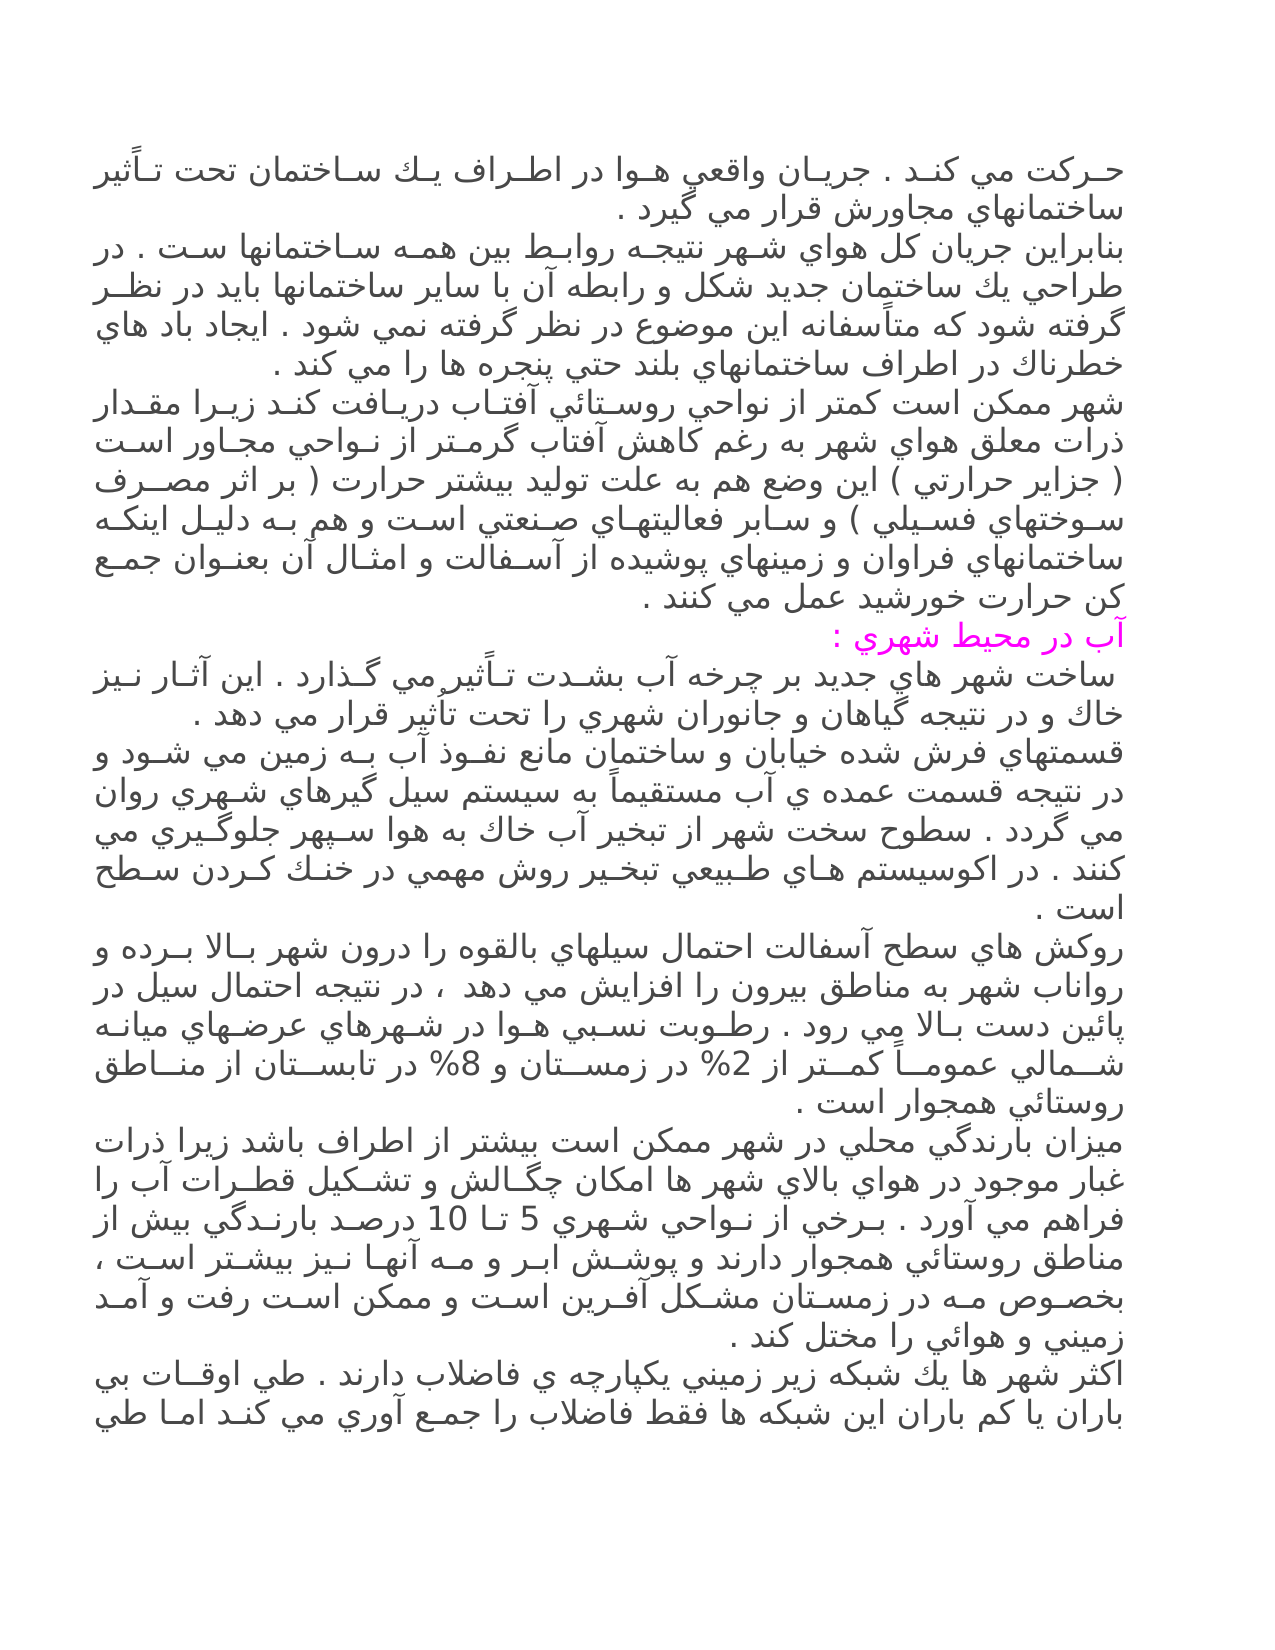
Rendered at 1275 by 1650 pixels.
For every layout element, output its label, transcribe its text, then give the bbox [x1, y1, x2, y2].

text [94, 150, 1125, 228]
text آب در محيط شهري : [94, 616, 1125, 655]
text شهر ممكن است كمتر از نواحي روستائي آفتاب دريافت كند زيرا مقدار ذرات معلق هواي شهر به رغم كاهش آفتاب گرمتر از نواحي مجاور است ( جزاير حرارتي ) اين وضع هم به علت توليد بيشتر حرارت ( بر اثر مصرف سوختهاي فسيلي ) و سابر فعاليتهاي صنعتي است و هم به دليل اينكه ساختمانهاي فراوان و زمينهاي پوشيده از آسفالت و امثال آن بعنوان جمع كن حرارت خورشيد عمل مي كنند . [94, 383, 1125, 616]
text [94, 1355, 1125, 1433]
text ميزان بارندگي محلي در شهر ممكن است بيشتر از اطراف باشد زيرا ذرات غبار موجود در هواي بالاي شهر ها امكان چگالش و تشكيل قطرات آب را فراهم مي آورد . برخي از نواحي شهري 5 تا 10 درصد بارندگي بيش از مناطق روستائي همجوار دارند و پوشش ابر و مه آنها نيز بيشتر است ، بخصوص مه در زمستان مشكل آفرين است و ممكن است رفت و آمد زميني و هوائي را مختل كند . [94, 1122, 1125, 1355]
text قسمتهاي فرش شده خيابان و ساختمان مانع نفوذ آب به زمين مي شود و در نتيجه قسمت عمده ي آب مستقيماً به سيستم سيل گيرهاي شهري روان مي گردد . سطوح سخت شهر از تبخير آب خاك به هوا سپهر جلوگيري مي كنند . در اكوسيستم هاي طبيعي تبخير روش مهمي در خنك كردن سطح است . [94, 733, 1125, 927]
text روكش هاي سطح آسفالت احتمال سيلهاي بالقوه را درون شهر بالا برده و رواناب شهر به مناطق بيرون را افزايش مي دهد ، در نتيجه احتمال سيل در پائين دست بالا مي رود . رطوبت نسبي هوا در شهرهاي عرضهاي ميانه شمالي عموماً كمتر از 2% در زمستان و 8% در تابستان از مناطق روستائي همجوار است . [94, 927, 1125, 1122]
text ساخت شهر هاي جديد بر چرخه آب بشدت تاًثير مي گذارد . اين آثار نيز خاك و در نتيجه گياهان و جانوران شهري را تحت تاُثير قرار مي دهد . [94, 655, 1125, 733]
text بنابراين جريان كل هواي شهر نتيجه روابط بين همه ساختمانها ست . در طراحي يك ساختمان جديد شكل و رابطه آن با ساير ساختمانها بايد در نظر گرفته شود كه متاًسفانه اين موضوع در نظر گرفته نمي شود . ايجاد باد هاي خطرناك در اطراف ساختمانهاي بلند حتي پنجره ها را مي كند . [94, 228, 1125, 383]
